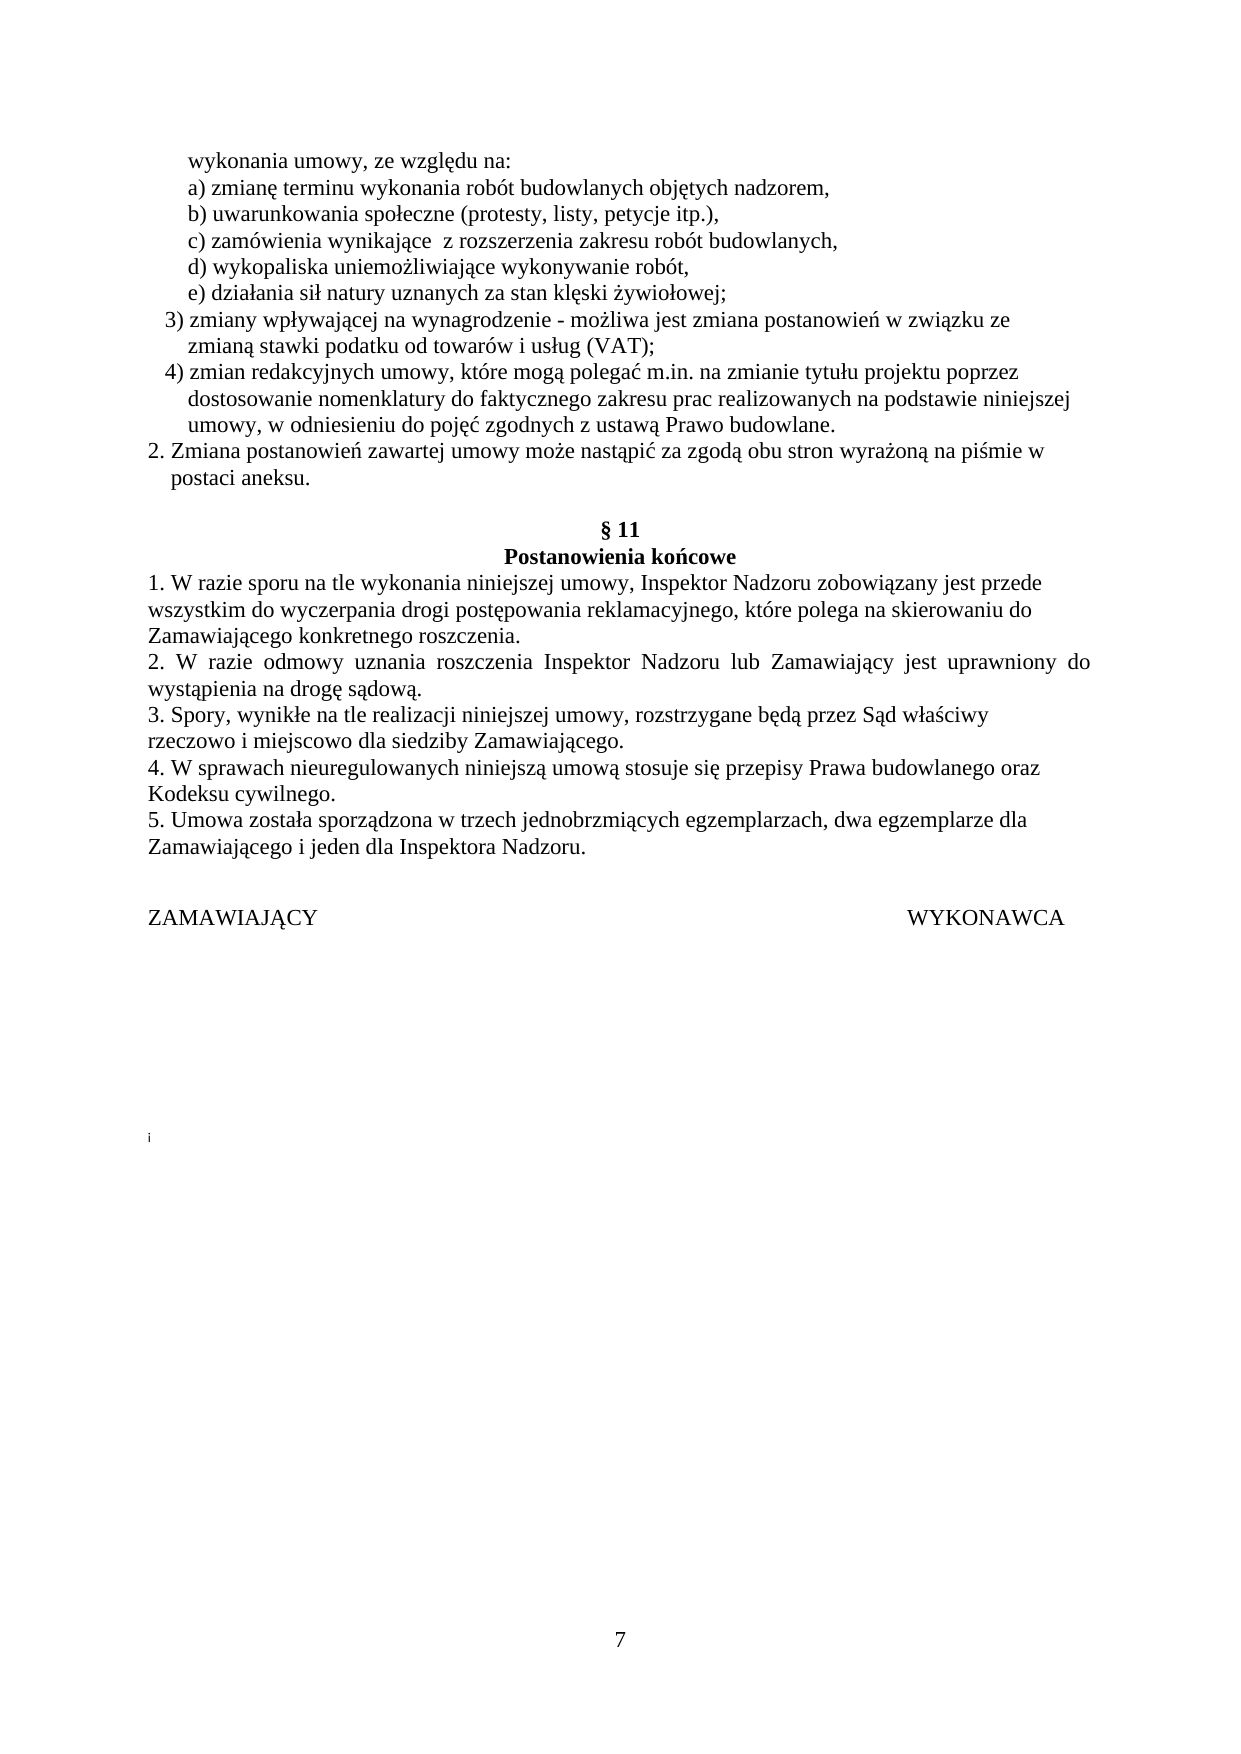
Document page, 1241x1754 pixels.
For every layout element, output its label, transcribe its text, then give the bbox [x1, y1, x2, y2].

text a) zmianę terminu wykonania robót budowlanych objętych nadzorem, [148, 174, 1093, 200]
text b) uwarunkowania społeczne (protesty, listy, petycje itp.), [148, 200, 1093, 227]
text 5. Umowa została sporządzona w trzech jednobrzmiących egzemplarzach, dwa egzemplarze dla [148, 806, 1093, 833]
text umowy, w odniesieniu do pojęć zgodnych z ustawą Prawo budowlane. [148, 411, 1093, 437]
text 1. W razie sporu na tle wykonania niniejszej umowy, Inspektor Nadzoru zobowiązany jest przede [148, 569, 1093, 596]
text Zamawiającego konkretnego roszczenia. [148, 622, 1093, 648]
text 2. Zmiana postanowień zawartej umowy może nastąpić za zgodą obu stron wyrażoną na piśmie w [148, 437, 1093, 464]
text Postanowienia końcowe [148, 543, 1093, 569]
text 4) zmian redakcyjnych umowy, które mogą polegać m.in. na zmianie tytułu projektu poprzez [148, 358, 1093, 385]
text d) wykopaliska uniemożliwiające wykonywanie robót, [148, 253, 1093, 279]
text 3. Spory, wynikłe na tle realizacji niniejszej umowy, rozstrzygane będą przez Sąd właściwy [148, 701, 1093, 727]
text zmianą stawki podatku od towarów i usług (VAT); [148, 332, 1093, 358]
text dostosowanie nomenklatury do faktycznego zakresu prac realizowanych na podstawie niniejszej [148, 385, 1093, 411]
text postaci aneksu. [148, 464, 1093, 490]
text Kodeksu cywilnego. [148, 780, 1093, 806]
text wszystkim do wyczerpania drogi postępowania reklamacyjnego, które polega na skierowaniu do [148, 596, 1093, 622]
text e) działania sił natury uznanych za stan klęski żywiołowej; [148, 279, 1093, 306]
text c) zamówienia wynikające z rozszerzenia zakresu robót budowlanych, [148, 227, 1093, 253]
text 2. W razie odmowy uznania roszczenia Inspektor Nadzoru lub Zamawiający jest uprawniony do wystąpienia na drogę sądową. [148, 648, 1093, 701]
text wykonania umowy, ze względu na: [148, 148, 1093, 174]
text Zamawiającego i jeden dla Inspektora Nadzoru. [148, 833, 1093, 859]
text 3) zmiany wpływającej na wynagrodzenie - możliwa jest zmiana postanowień w związku ze [148, 306, 1093, 332]
text ZAMAWIAJĄCY WYKONAWCA [148, 904, 1093, 931]
text 4. W sprawach nieuregulowanych niniejszą umową stosuje się przepisy Prawa budowlanego oraz [148, 754, 1093, 780]
text rzeczowo i miejscowo dla siedziby Zamawiającego. [148, 727, 1093, 754]
text § 11 [148, 517, 1093, 543]
